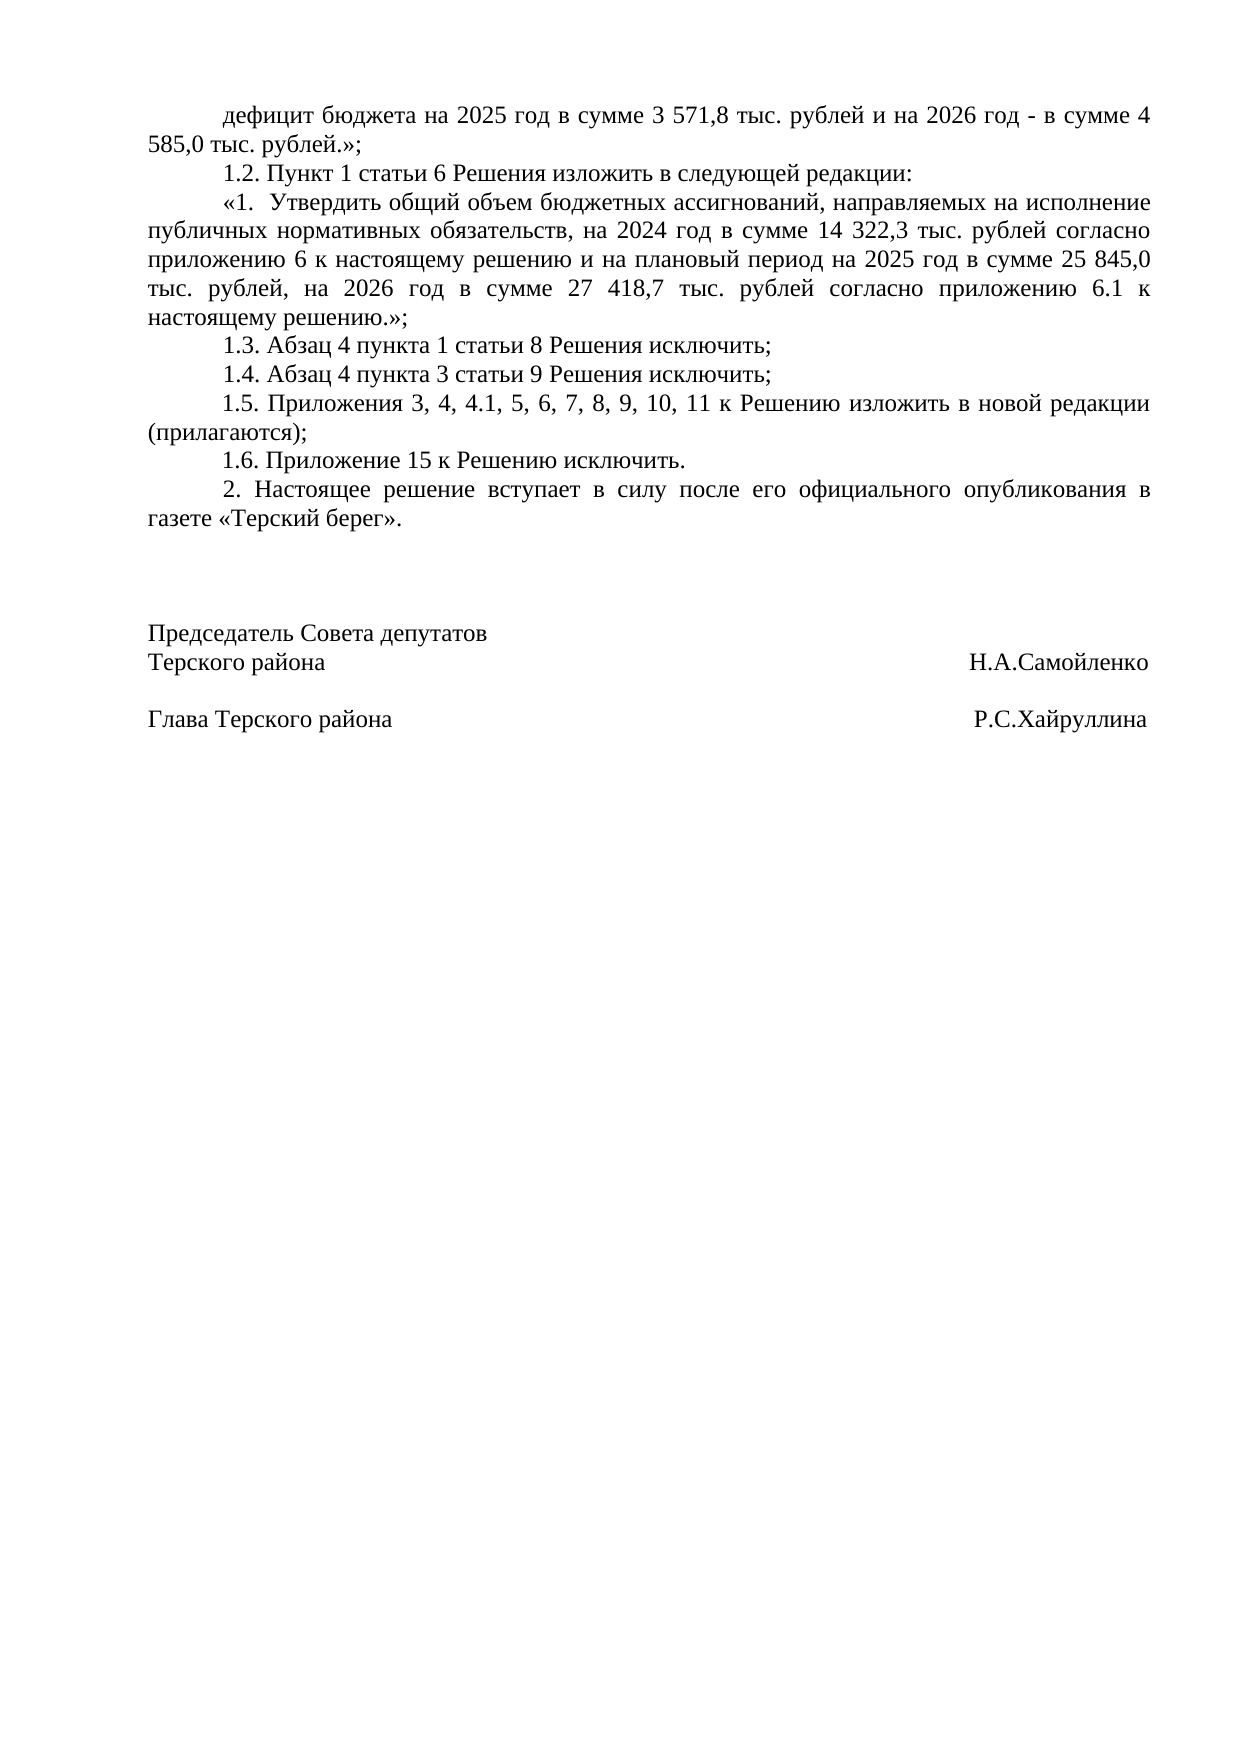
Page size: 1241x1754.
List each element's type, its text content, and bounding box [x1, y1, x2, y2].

text Терского района Н.А.Самойленко [148, 647, 1152, 675]
text 1.4. Абзац 4 пункта 3 статьи 9 Решения исключить; [148, 359, 1152, 388]
text Председатель Совета депутатов [148, 618, 1152, 647]
text дефицит бюджета на 2025 год в сумме 3 571,8 тыс. рублей и на 2026 год - в сумме 4 585,0 тыс. рублей.»; [148, 100, 1152, 158]
text 1.5. Приложения 3, 4, 4.1, 5, 6, 7, 8, 9, 10, 11 к Решению изложить в новой редакции (прилагаются); [148, 388, 1152, 445]
text 1.6. Приложение 15 к Решению исключить. [148, 445, 1152, 474]
text 1.3. Абзац 4 пункта 1 статьи 8 Решения исключить; [148, 330, 1152, 359]
text 1.2. Пункт 1 статьи 6 Решения изложить в следующей редакции: [148, 158, 1152, 187]
text «1. Утвердить общий объем бюджетных ассигнований, направляемых на исполнение публичных нормативных обязательств, на 2024 год в сумме 14 322,3 тыс. рублей согласно приложению 6 к настоящему решению и на плановый период на 2025 год в сумме 25 845,0 тыс. рублей, на 2026 год в сумме 27 418,7 тыс. рублей согласно приложению 6.1 к настоящему решению.»; [148, 187, 1152, 330]
text 2. Настоящее решение вступает в силу после его официального опубликования в газете «Терский берег». [148, 474, 1152, 532]
text Глава Терского района Р.С.Хайруллина [148, 704, 1152, 733]
